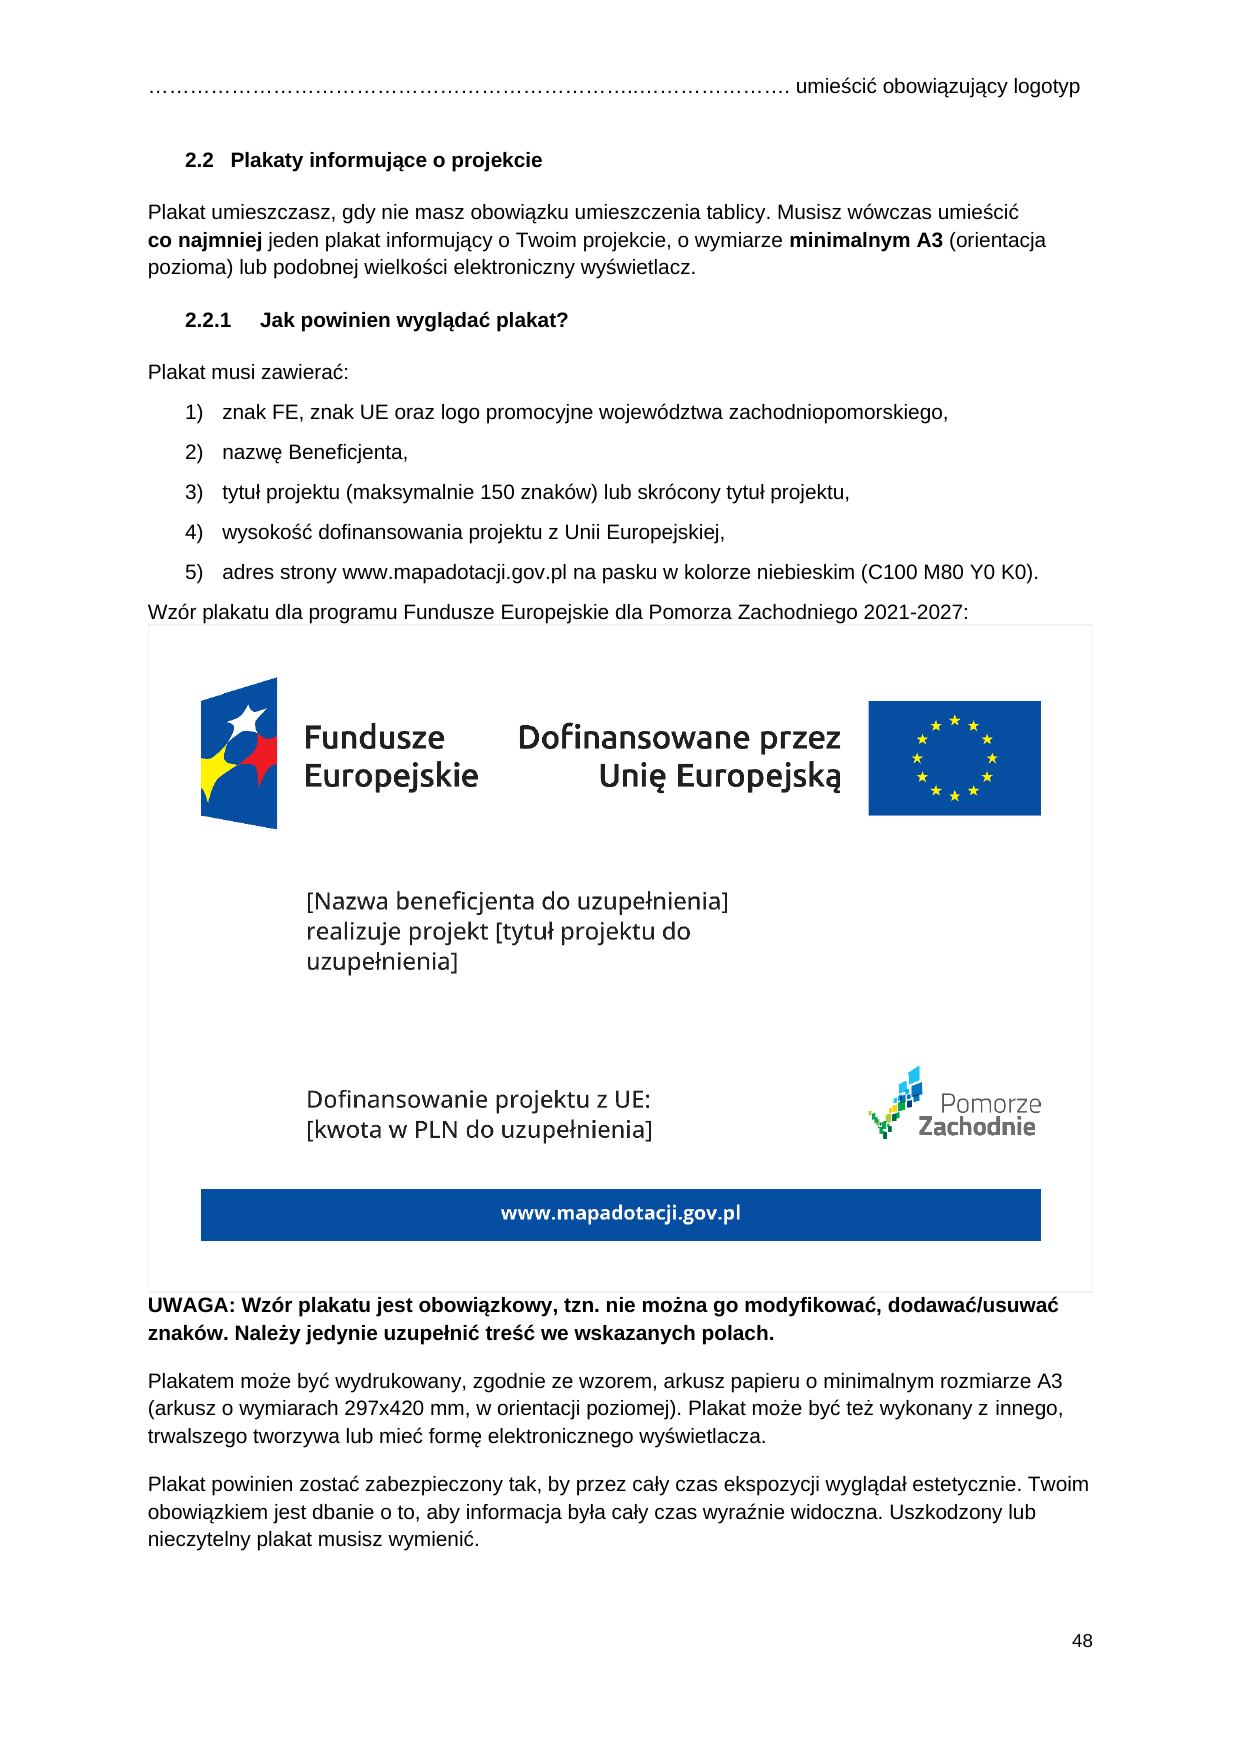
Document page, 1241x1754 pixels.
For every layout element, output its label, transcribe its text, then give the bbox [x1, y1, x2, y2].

list znak FE, znak UE oraz logo promocyjne województwa zachodniopomorskiego, [185, 400, 1092, 424]
text Plakat powinien zostać zabezpieczony tak, by przez cały czas ekspozycji wyglądał estetycznie. Twoim obowiązkiem jest dbanie o to, aby informacja była cały czas wyraźnie widoczna. Uszkodzony lub nieczytelny plakat musisz wymienić. [148, 1472, 1092, 1551]
list Jak powinien wyglądać plakat? [185, 308, 1092, 332]
list nazwę Beneficjenta, [185, 440, 1092, 464]
text Plakat musi zawierać: [148, 360, 1092, 384]
list Plakaty informujące o projekcie [185, 148, 1092, 172]
text Plakat umieszczasz, gdy nie masz obowiązku umieszczenia tablicy. Musisz wówczas umieścić co najmniej jeden plakat informujący o Twoim projekcie, o wymiarze minimalnym A3 (orientacja pozioma) lub podobnej wielkości elektroniczny wyświetlacz. [148, 200, 1092, 279]
text UWAGA: Wzór plakatu jest obowiązkowy, tzn. nie można go modyfikować, dodawać/usuwać znaków. Należy jedynie uzupełnić treść we wskazanych polach. [148, 1293, 1092, 1344]
picture [149, 626, 1092, 1291]
list tytuł projektu (maksymalnie 150 znaków) lub skrócony tytuł projektu, [185, 480, 1092, 504]
list wysokość dofinansowania projektu z Unii Europejskiej, [185, 520, 1092, 544]
list adres strony www.mapadotacji.gov.pl na pasku w kolorze niebieskim (C100 M80 Y0 K0). [185, 560, 1092, 584]
text Plakatem może być wydrukowany, zgodnie ze wzorem, arkusz papieru o minimalnym rozmiarze A3 (arkusz o wymiarach 297x420 mm, w orientacji poziomej). Plakat może być też wykonany z innego, trwalszego tworzywa lub mieć formę elektronicznego wyświetlacza. [148, 1369, 1092, 1448]
text Wzór plakatu dla programu Fundusze Europejskie dla Pomorza Zachodniego 2021-2027: [148, 600, 1092, 624]
